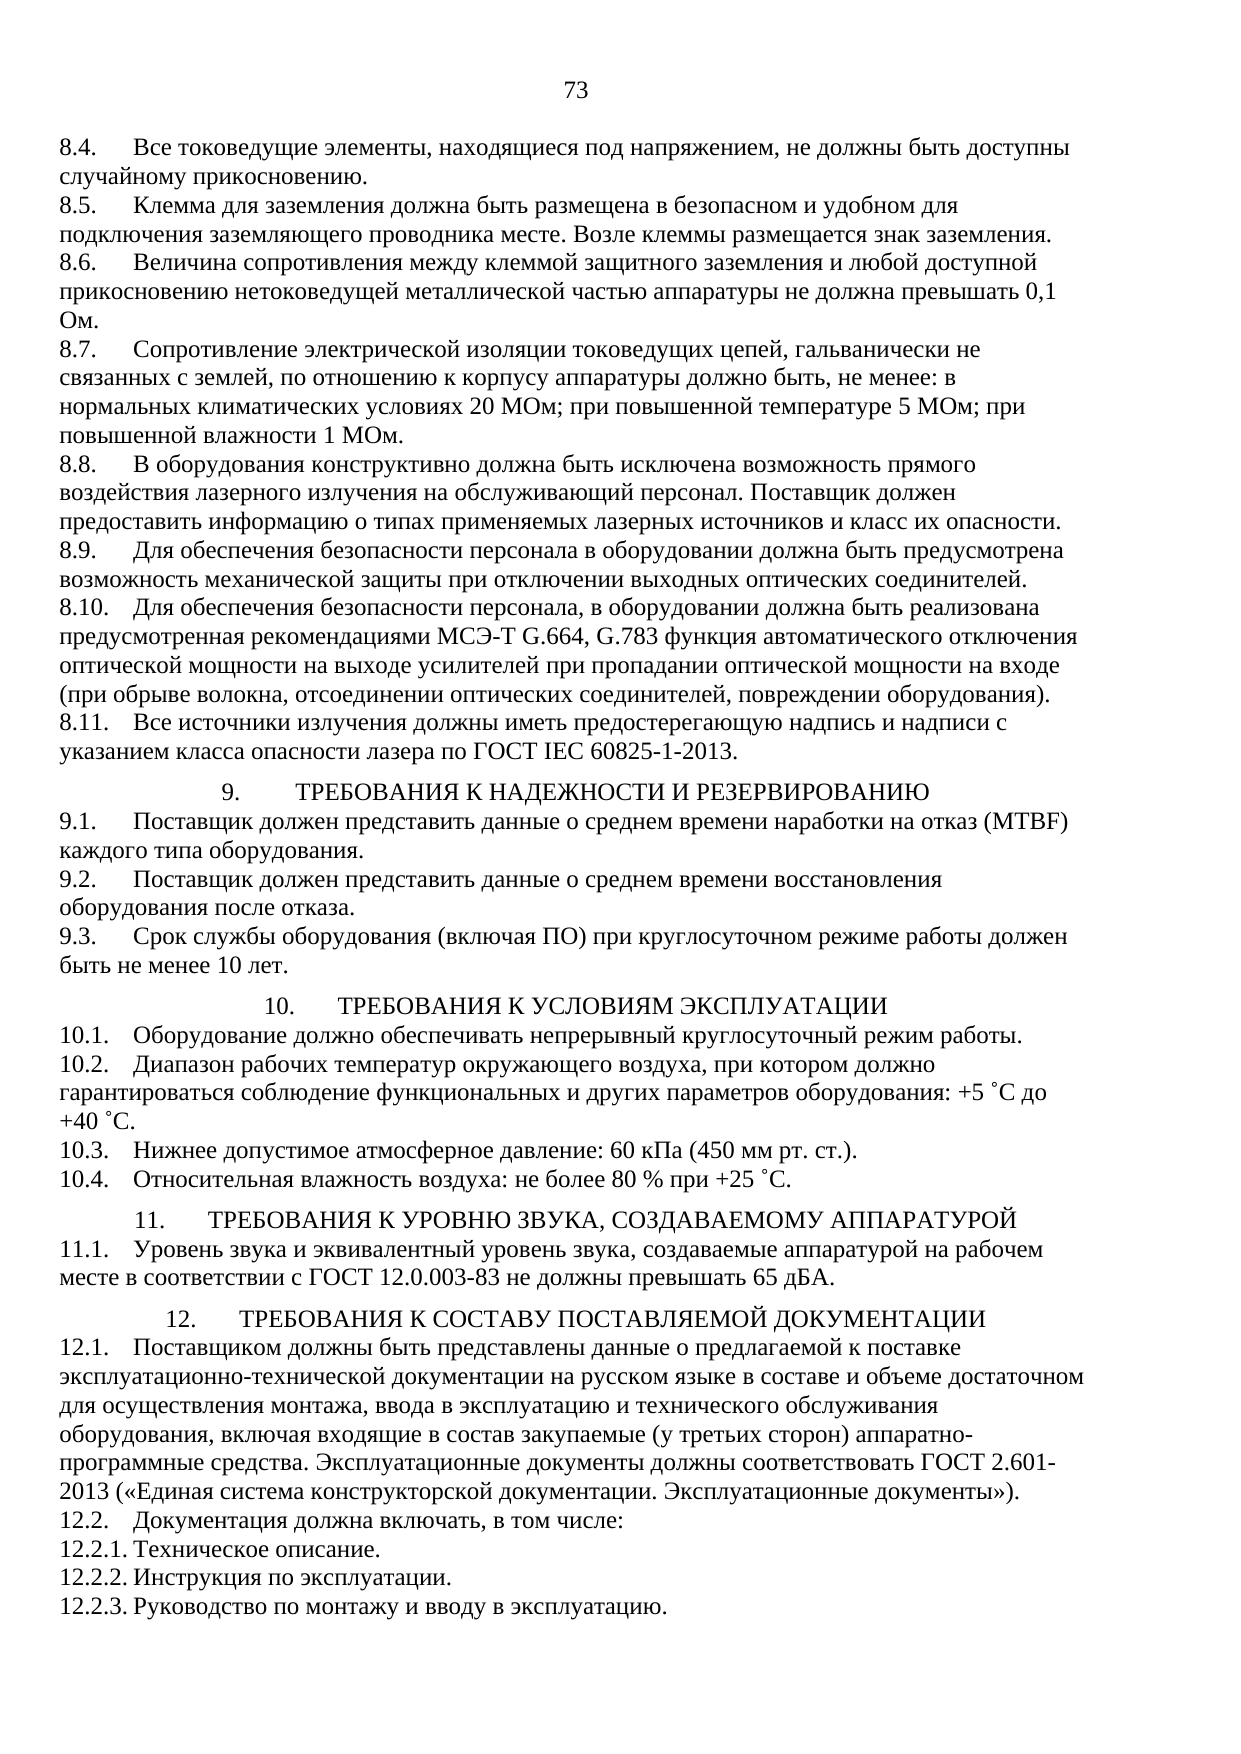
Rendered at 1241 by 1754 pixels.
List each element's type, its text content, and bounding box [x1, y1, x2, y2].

text 11.1. Уровень звука и эквивалентный уровень звука, создаваемые аппаратурой на рабочем месте в соответствии с ГОСТ 12.0.003-83 не должны превышать 65 дБА. [59, 1234, 1092, 1291]
text 10.3. Нижнее допустимое атмосферное давление: 60 кПа (450 мм рт. ст.). [59, 1135, 1092, 1164]
text 9.1. Поставщик должен представить данные о среднем времени наработки на отказ (MTBF) каждого типа оборудования. [59, 806, 1092, 864]
text 8.4. Все токоведущие элементы, находящиеся под напряжением, не должны быть доступны случайному прикосновению. [59, 132, 1092, 190]
text 12. ТРЕБОВАНИЯ К СОСТАВУ ПОСТАВЛЯЕМОЙ ДОКУМЕНТАЦИИ [59, 1304, 1092, 1332]
text 9. ТРЕБОВАНИЯ К НАДЕЖНОСТИ И РЕЗЕРВИРОВАНИЮ [59, 777, 1092, 806]
text 10.4. Относительная влажность воздуха: не более 80 % при +25 ˚С. [59, 1164, 1092, 1192]
text 12.1. Поставщиком должны быть представлены данные о предлагаемой к поставке эксплуатационно-технической документации на русском языке в составе и объеме достаточном для осуществления монтажа, ввода в эксплуатацию и технического обслуживания оборудования, включая входящие в состав закупаемые (у третьих сторон) аппаратно-программные средства. Эксплуатационные документы должны соответствовать ГОСТ 2.601-2013 («Единая система конструкторской документации. Эксплуатационные документы»). [59, 1332, 1092, 1505]
text 8.11. Все источники излучения должны иметь предостерегающую надпись и надписи с указанием класса опасности лазера по ГОСТ IEC 60825-1-2013. [59, 707, 1092, 765]
text 9.3. Срок службы оборудования (включая ПО) при круглосуточном режиме работы должен быть не менее 10 лет. [59, 921, 1092, 979]
text 8.10. Для обеспечения безопасности персонала, в оборудовании должна быть реализована предусмотренная рекомендациями МСЭ-Т G.664, G.783 функция автоматического отключения оптической мощности на выходе усилителей при пропадании оптической мощности на входе (при обрыве волокна, отсоединении оптических соединителей, повреждении оборудования). [59, 592, 1092, 707]
text 8.6. Величина сопротивления между клеммой защитного заземления и любой доступной прикосновению нетоковедущей металлической частью аппаратуры не должна превышать 0,1 Ом. [59, 247, 1092, 334]
text 9.2. Поставщик должен представить данные о среднем времени восстановления оборудования после отказа. [59, 864, 1092, 921]
text 12.2.3. Руководство по монтажу и вводу в эксплуатацию. [59, 1591, 1092, 1620]
text 8.7. Сопротивление электрической изоляции токоведущих цепей, гальванически не связанных с землей, по отношению к корпусу аппаратуры должно быть, не менее: в нормальных климатических условиях 20 МОм; при повышенной температуре 5 МОм; при повышенной влажности 1 МОм. [59, 334, 1092, 449]
text 8.8. В оборудования конструктивно должна быть исключена возможность прямого воздействия лазерного излучения на обслуживающий персонал. Поставщик должен предоставить информацию о типах применяемых лазерных источников и класс их опасности. [59, 449, 1092, 535]
text 10.1. Оборудование должно обеспечивать непрерывный круглосуточный режим работы. [59, 1020, 1092, 1049]
text 12.2. Документация должна включать, в том числе: [59, 1505, 1092, 1534]
text 10. ТРЕБОВАНИЯ К УСЛОВИЯМ ЭКСПЛУАТАЦИИ [59, 991, 1092, 1020]
text 10.2. Диапазон рабочих температур окружающего воздуха, при котором должно гарантироваться соблюдение функциональных и других параметров оборудования: +5 ˚С до +40 ˚С. [59, 1049, 1092, 1135]
text 12.2.2. Инструкция по эксплуатации. [59, 1562, 1092, 1591]
text 12.2.1. Техническое описание. [59, 1534, 1092, 1562]
text 11. ТРЕБОВАНИЯ К УРОВНЮ ЗВУКА, СОЗДАВАЕМОМУ АППАРАТУРОЙ [59, 1205, 1092, 1234]
text 8.5. Клемма для заземления должна быть размещена в безопасном и удобном для подключения заземляющего проводника месте. Возле клеммы размещается знак заземления. [59, 190, 1092, 247]
text 8.9. Для обеспечения безопасности персонала в оборудовании должна быть предусмотрена возможность механической защиты при отключении выходных оптических соединителей. [59, 535, 1092, 592]
